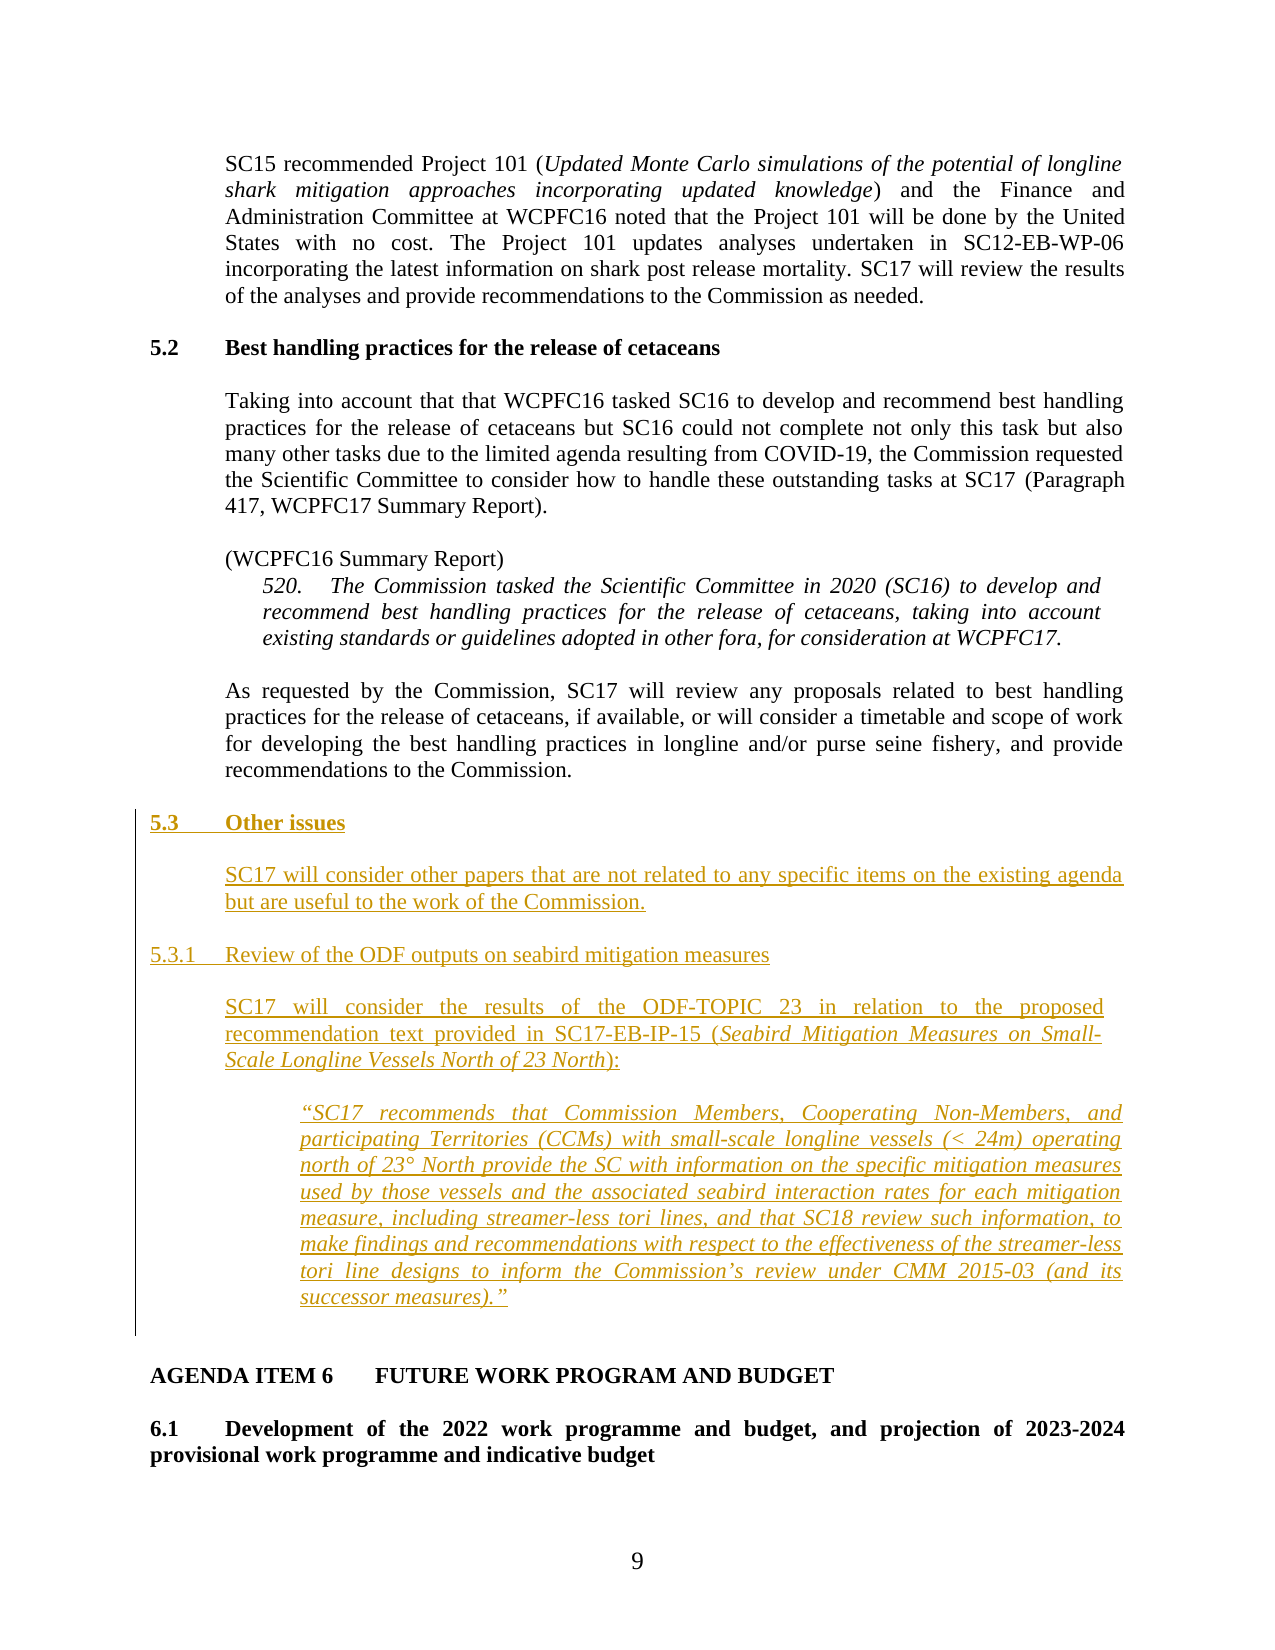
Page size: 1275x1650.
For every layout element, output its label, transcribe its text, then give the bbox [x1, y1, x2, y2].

list Best handling practices for the release of cetaceans [150, 334, 1125, 361]
text (WCPFC16 Summary Report) [225, 545, 1104, 572]
list FUTURE WORK PROGRAM AND BUDGET [150, 1362, 1125, 1389]
list SC15 recommended Project 101 (Updated Monte Carlo simulations of the potential of longline shark mitigation approaches incorporating updated knowledge) and the Finance and Administration Committee at WCPFC16 noted that the Project 101 will be done by the United States with no cost. The Project 101 updates analyses undertaken in SC12-EB-WP-06 incorporating the latest information on shark post release mortality. SC17 will review the results of the analyses and provide recommendations to the Commission as needed. [225, 150, 1125, 308]
text As requested by the Commission, SC17 will review any proposals related to best handling practices for the release of cetaceans, if available, or will consider a timetable and scope of work for developing the best handling practices in longline and/or purse seine fishery, and provide recommendations to the Commission. [225, 677, 1125, 782]
list Development of the 2022 work programme and budget, and projection of 2023-2024 provisional work programme and indicative budget [150, 1415, 1125, 1468]
text 520. The Commission tasked the Scientific Committee in 2020 (SC16) to develop and recommend best handling practices for the release of cetaceans, taking into account existing standards or guidelines adopted in other fora, for consideration at WCPFC17. [262, 572, 1104, 651]
text Taking into account that that WCPFC16 tasked SC16 to develop and recommend best handling practices for the release of cetaceans but SC16 could not complete not only this task but also many other tasks due to the limited agenda resulting from COVID-19, the Commission requested the Scientific Committee to consider how to handle these outstanding tasks at SC17 (Paragraph 417, WCPFC17 Summary Report). [225, 387, 1125, 519]
